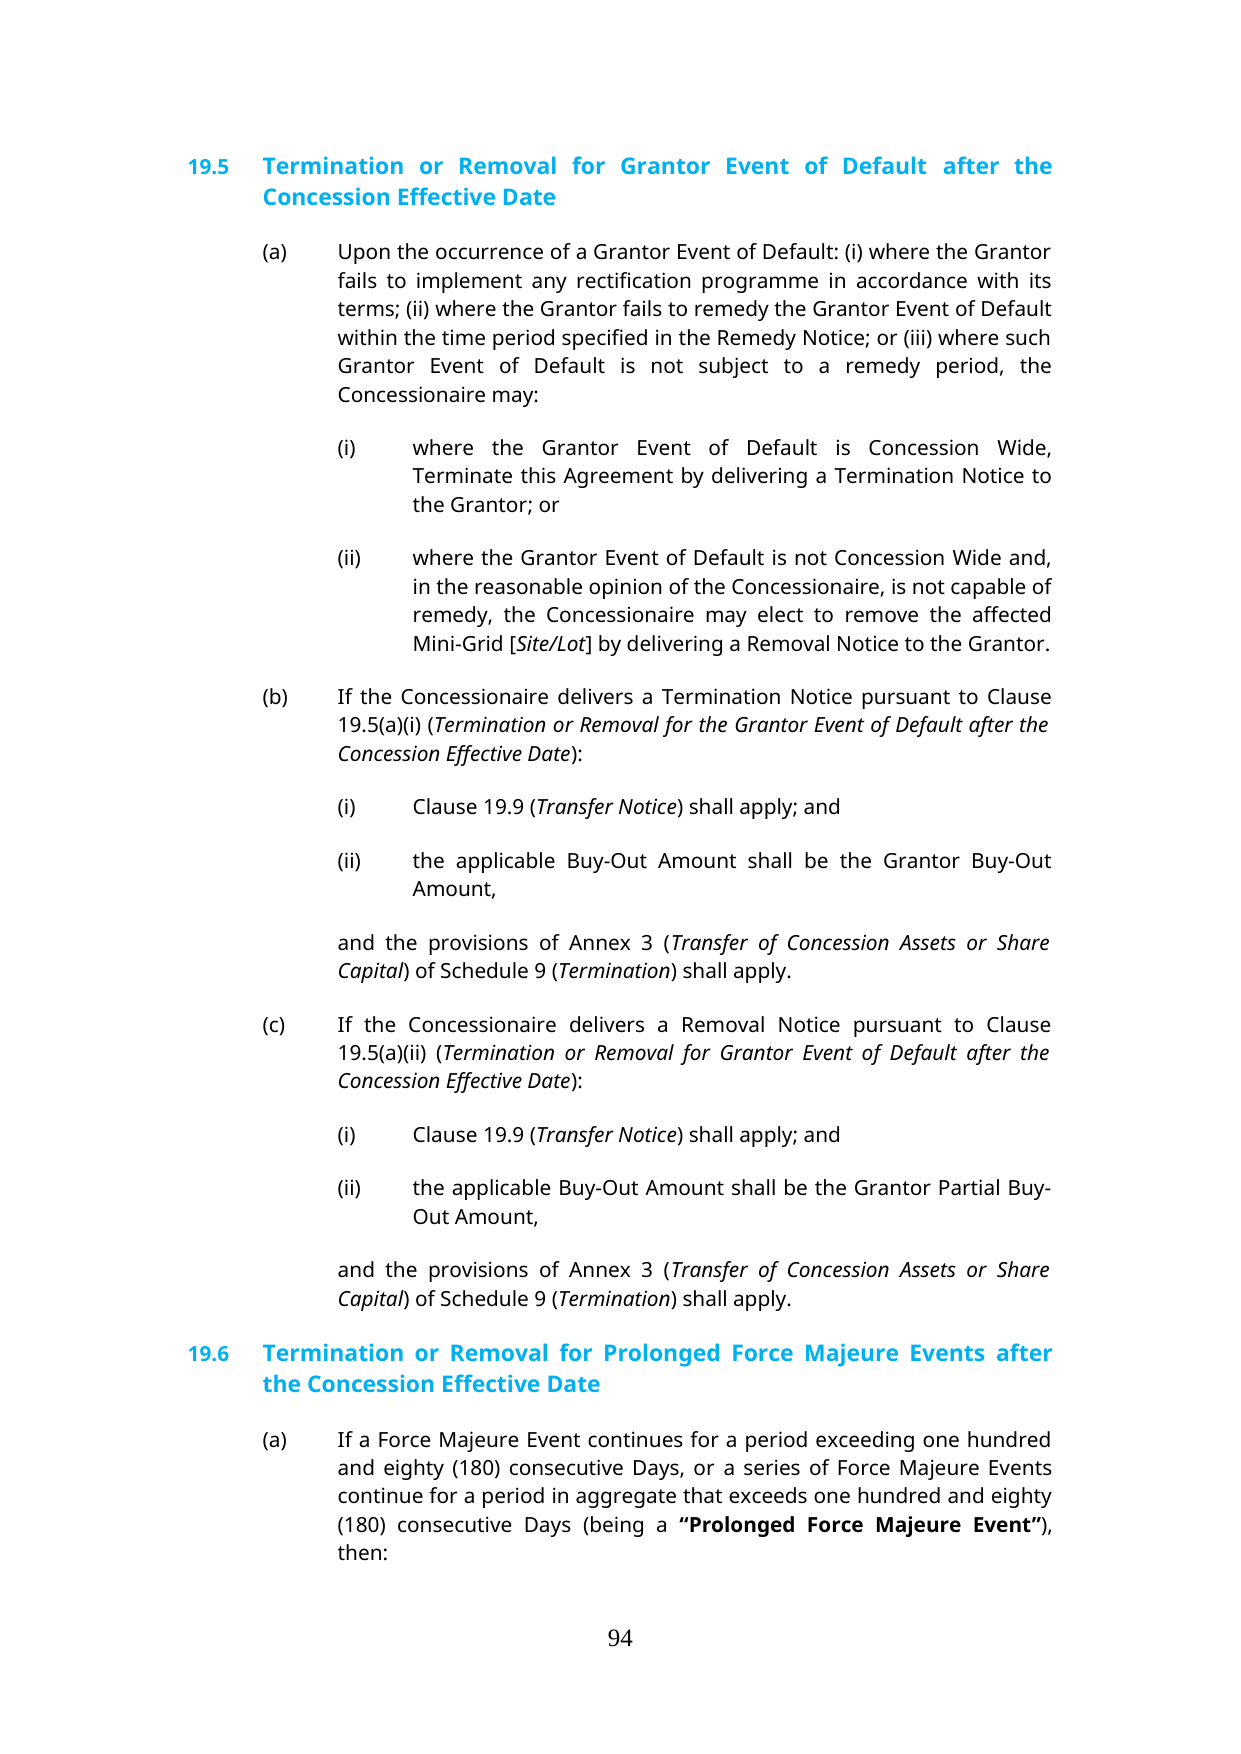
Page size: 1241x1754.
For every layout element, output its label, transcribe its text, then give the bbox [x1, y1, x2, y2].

subtitle where the Grantor Event of Default is Concession Wide, Terminate this Agreement by delivering a Termination Notice to the Grantor; or [337, 433, 1053, 518]
subtitle Clause 19.9 (Transfer Notice) shall apply; and [337, 1120, 1053, 1148]
subtitle where the Grantor Event of Default is not Concession Wide and, in the reasonable opinion of the Concessionaire, is not capable of remedy, the Concessionaire may elect to remove the affected Mini-Grid [Site/Lot] by delivering a Removal Notice to the Grantor. [337, 543, 1053, 657]
subtitle Clause 19.9 (Transfer Notice) shall apply; and [337, 792, 1053, 821]
subtitle the applicable Buy-Out Amount shall be the Grantor Buy-Out Amount, [337, 846, 1053, 903]
subtitle If the Concessionaire delivers a Termination Notice pursuant to Clause 19.5(a)(i) (Termination or Removal for the Grantor Event of Default after the Concession Effective Date): [262, 682, 1053, 767]
subtitle If the Concessionaire delivers a Removal Notice pursuant to Clause 19.5(a)(ii) (Termination or Removal for Grantor Event of Default after the Concession Effective Date): [262, 1010, 1053, 1095]
subtitle Termination or Removal for Prolonged Force Majeure Events after the Concession Effective Date [187, 1337, 1053, 1400]
subtitle the applicable Buy-Out Amount shall be the Grantor Partial Buy-Out Amount, [337, 1173, 1053, 1230]
subtitle and the provisions of Annex 3 (Transfer of Concession Assets or Share Capital) of Schedule 9 (Termination) shall apply. [337, 928, 1053, 985]
subtitle Termination or Removal for Grantor Event of Default after the Concession Effective Date [187, 150, 1053, 212]
subtitle and the provisions of Annex 3 (Transfer of Concession Assets or Share Capital) of Schedule 9 (Termination) shall apply. [337, 1255, 1053, 1312]
subtitle Upon the occurrence of a Grantor Event of Default: (i) where the Grantor fails to implement any rectification programme in accordance with its terms; (ii) where the Grantor fails to remedy the Grantor Event of Default within the time period specified in the Remedy Notice; or (iii) where such Grantor Event of Default is not subject to a remedy period, the Concessionaire may: [262, 237, 1053, 408]
subtitle If a Force Majeure Event continues for a period exceeding one hundred and eighty (180) consecutive Days, or a series of Force Majeure Events continue for a period in aggregate that exceeds one hundred and eighty (180) consecutive Days (being a “Prolonged Force Majeure Event”), then: [262, 1425, 1053, 1567]
